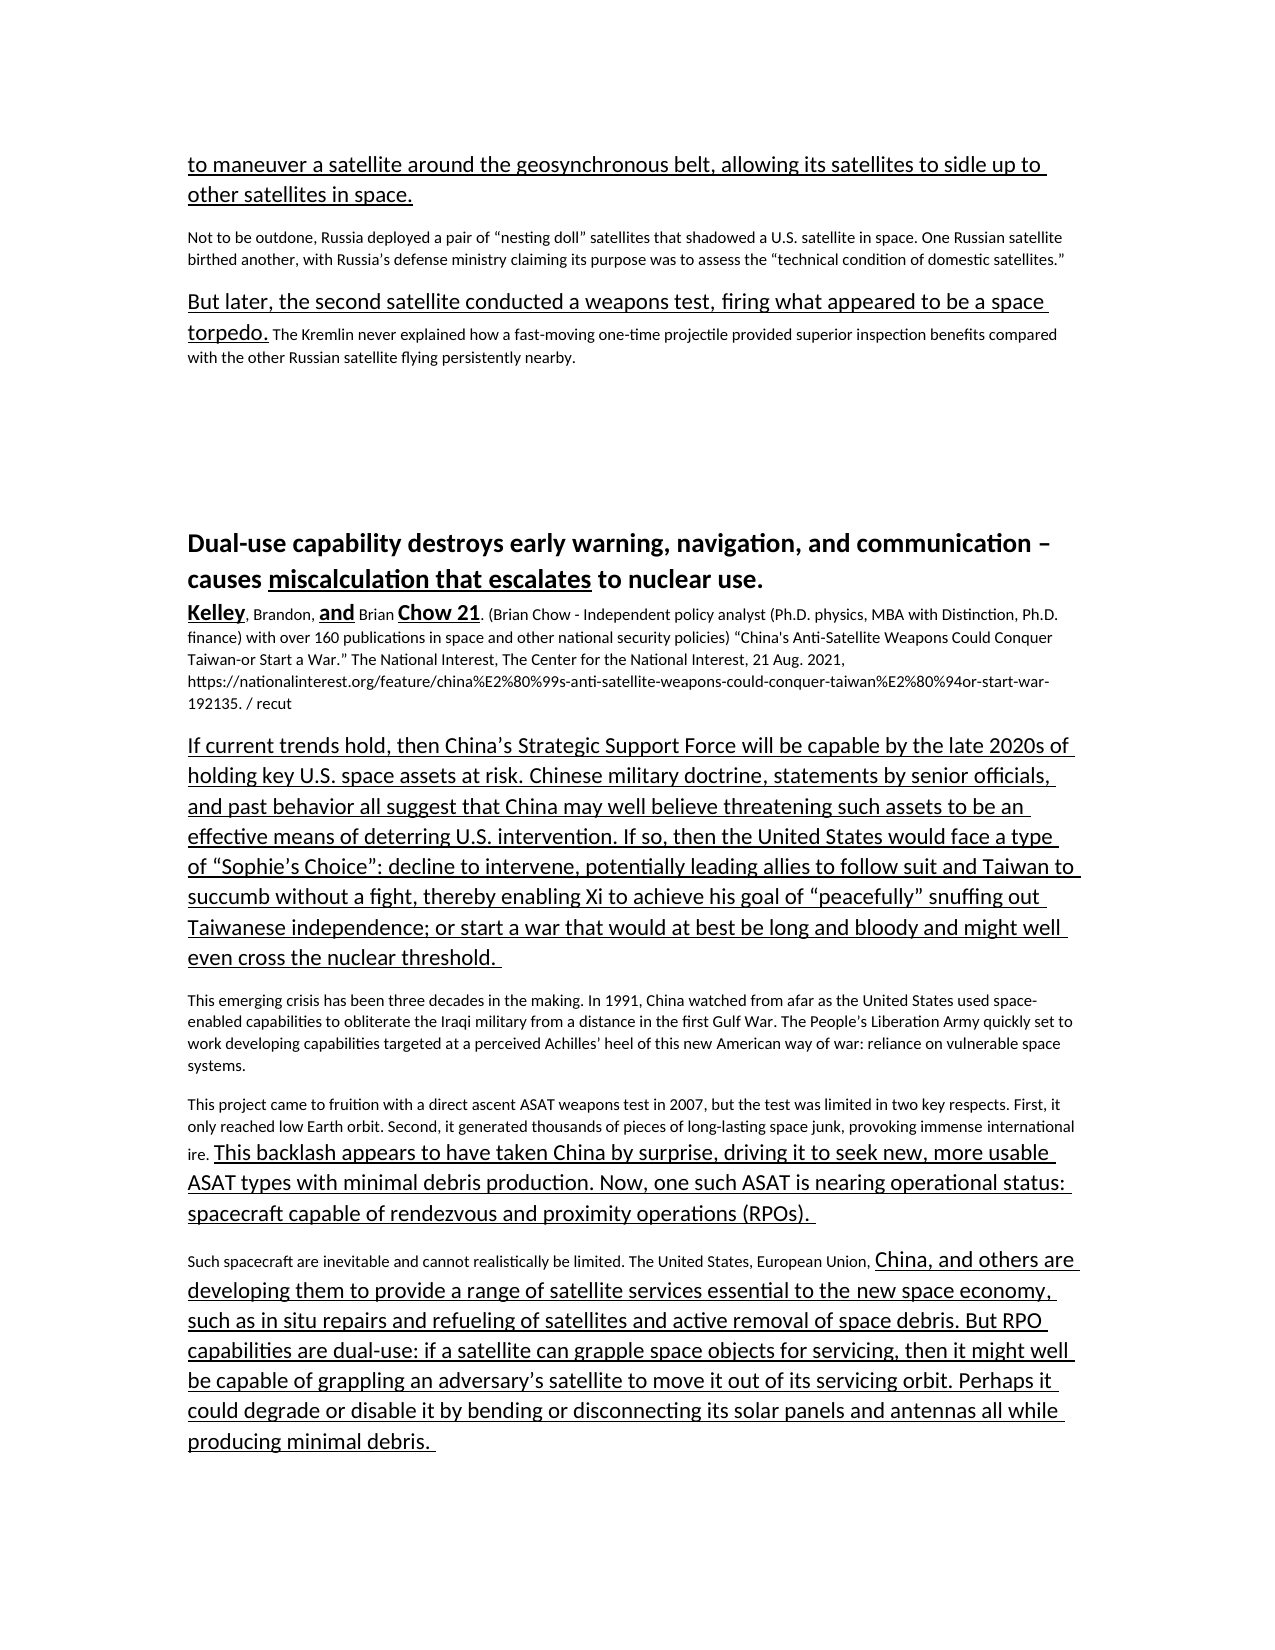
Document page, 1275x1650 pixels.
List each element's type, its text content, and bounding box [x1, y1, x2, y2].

text Kelley, Brandon, and Brian Chow 21. (Brian Chow - Independent policy analyst (Ph.D. physics, MBA with Distinction, Ph.D. finance) with over 160 publications in space and other national security policies) “China's Anti-Satellite Weapons Could Conquer Taiwan-or Start a War.” The National Interest, The Center for the National Interest, 21 Aug. 2021, https://nationalinterest.org/feature/china%E2%80%99s-anti-satellite-weapons-could-conquer-taiwan%E2%80%94or-start-war-192135. / recut [187, 598, 1087, 713]
subtitle Dual-use capability destroys early warning, navigation, and communication – causes miscalculation that escalates to nuclear use. [187, 526, 1087, 595]
text Such spacecraft are inevitable and cannot realistically be limited. The United States, European Union, China, and others are developing them to provide a range of satellite services essential to the new space economy, such as in situ repairs and refueling of satellites and active removal of space debris. But RPO capabilities are dual-use: if a satellite can grapple space objects for servicing, then it might well be capable of grappling an adversary’s satellite to move it out of its servicing orbit. Perhaps it could degrade or disable it by bending or disconnecting its solar panels and antennas all while producing minimal debris. [187, 1246, 1087, 1455]
text If current trends hold, then China’s Strategic Support Force will be capable by the late 2020s of holding key U.S. space assets at risk. Chinese military doctrine, statements by senior officials, and past behavior all suggest that China may well believe threatening such assets to be an effective means of deterring U.S. intervention. If so, then the United States would face a type of “Sophie’s Choice”: decline to intervene, potentially leading allies to follow suit and Taiwan to succumb without a fight, thereby enabling Xi to achieve his goal of “peacefully” snuffing out Taiwanese independence; or start a war that would at best be long and bloody and might well even cross the nuclear threshold. [187, 731, 1087, 971]
text Not to be outdone, Russia deployed a pair of “nesting doll” satellites that shadowed a U.S. satellite in space. One Russian satellite birthed another, with Russia’s defense ministry claiming its purpose was to assess the “technical condition of domestic satellites.” [187, 227, 1087, 269]
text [187, 150, 1087, 208]
text This emerging crisis has been three decades in the making. In 1991, China watched from afar as the United States used space-enabled capabilities to obliterate the Iraqi military from a distance in the first Gulf War. The People’s Liberation Army quickly set to work developing capabilities targeted at a perceived Achilles’ heel of this new American way of war: reliance on vulnerable space systems. [187, 990, 1087, 1076]
text This project came to fruition with a direct ascent ASAT weapons test in 2007, but the test was limited in two key respects. First, it only reached low Earth orbit. Second, it generated thousands of pieces of long-lasting space junk, provoking immense international ire. This backlash appears to have taken China by surprise, driving it to seek new, more usable ASAT types with minimal debris production. Now, one such ASAT is nearing operational status: spacecraft capable of rendezvous and proximity operations (RPOs). [187, 1094, 1087, 1227]
text But later, the second satellite conducted a weapons test, firing what appeared to be a space torpedo. The Kremlin never explained how a fast-moving one-time projectile provided superior inspection benefits compared with the other Russian satellite flying persistently nearby. [187, 287, 1087, 368]
